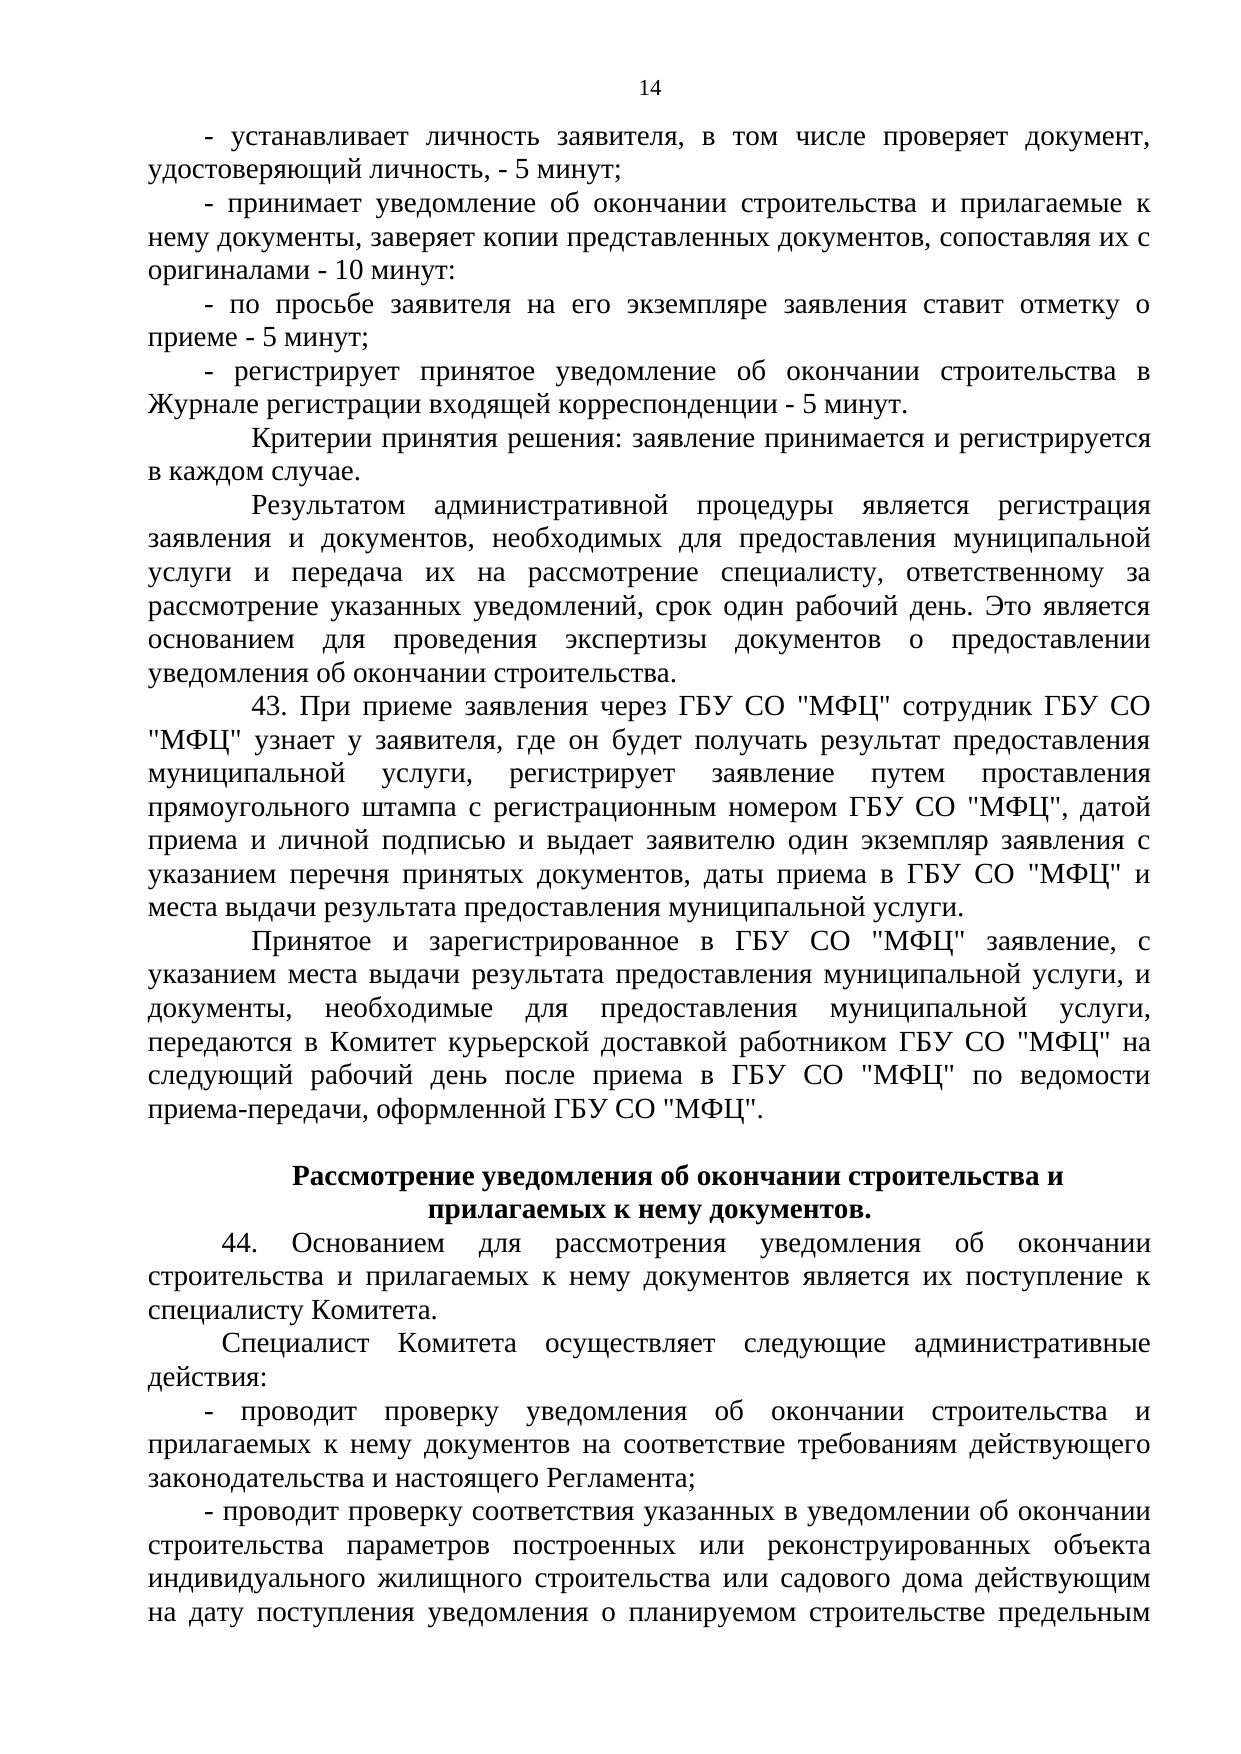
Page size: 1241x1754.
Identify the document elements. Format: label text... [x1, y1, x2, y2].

text - принимает уведомление об окончании строительства и прилагаемые к нему документы, заверяет копии представленных документов, сопоставляя их с оригиналами - 10 минут: [148, 185, 1152, 286]
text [148, 1493, 1152, 1627]
text 43. При приеме заявления через ГБУ СО "МФЦ" сотрудник ГБУ СО "МФЦ" узнает у заявителя, где он будет получать результат предоставления муниципальной услуги, регистрирует заявление путем проставления прямоугольного штампа с регистрационным номером ГБУ СО "МФЦ", датой приема и личной подписью и выдает заявителю один экземпляр заявления с указанием перечня принятых документов, даты приема в ГБУ СО "МФЦ" и места выдачи результата предоставления муниципальной услуги. [148, 688, 1152, 923]
text - по просьбе заявителя на его экземпляре заявления ставит отметку о приеме - 5 минут; [148, 286, 1152, 353]
text - устанавливает личность заявителя, в том числе проверяет документ, удостоверяющий личность, - 5 минут; [148, 118, 1152, 185]
text Рассмотрение уведомления об окончании строительства и прилагаемых к нему документов. [148, 1158, 1152, 1225]
text Результатом административной процедуры является регистрация заявления и документов, необходимых для предоставления муниципальной услуги и передача их на рассмотрение специалисту, ответственному за рассмотрение указанных уведомлений, срок один рабочий день. Это является основанием для проведения экспертизы документов о предоставлении уведомления об окончании строительства. [148, 487, 1152, 688]
text - регистрирует принятое уведомление об окончании строительства в Журнале регистрации входящей корреспонденции - 5 минут. [148, 353, 1152, 420]
text - проводит проверку уведомления об окончании строительства и прилагаемых к нему документов на соответствие требованиям действующего законодательства и настоящего Регламента; [148, 1393, 1152, 1493]
text 44. Основанием для рассмотрения уведомления об окончании строительства и прилагаемых к нему документов является их поступление к специалисту Комитета. [148, 1225, 1152, 1326]
text Принятое и зарегистрированное в ГБУ СО "МФЦ" заявление, с указанием места выдачи результата предоставления муниципальной услуги, и документы, необходимые для предоставления муниципальной услуги, передаются в Комитет курьерской доставкой работником ГБУ СО "МФЦ" на следующий рабочий день после приема в ГБУ СО "МФЦ" по ведомости приема-передачи, оформленной ГБУ СО "МФЦ". [148, 923, 1152, 1124]
text Критерии принятия решения: заявление принимается и регистрируется в каждом случае. [148, 420, 1152, 487]
text Специалист Комитета осуществляет следующие административные действия: [148, 1326, 1152, 1393]
